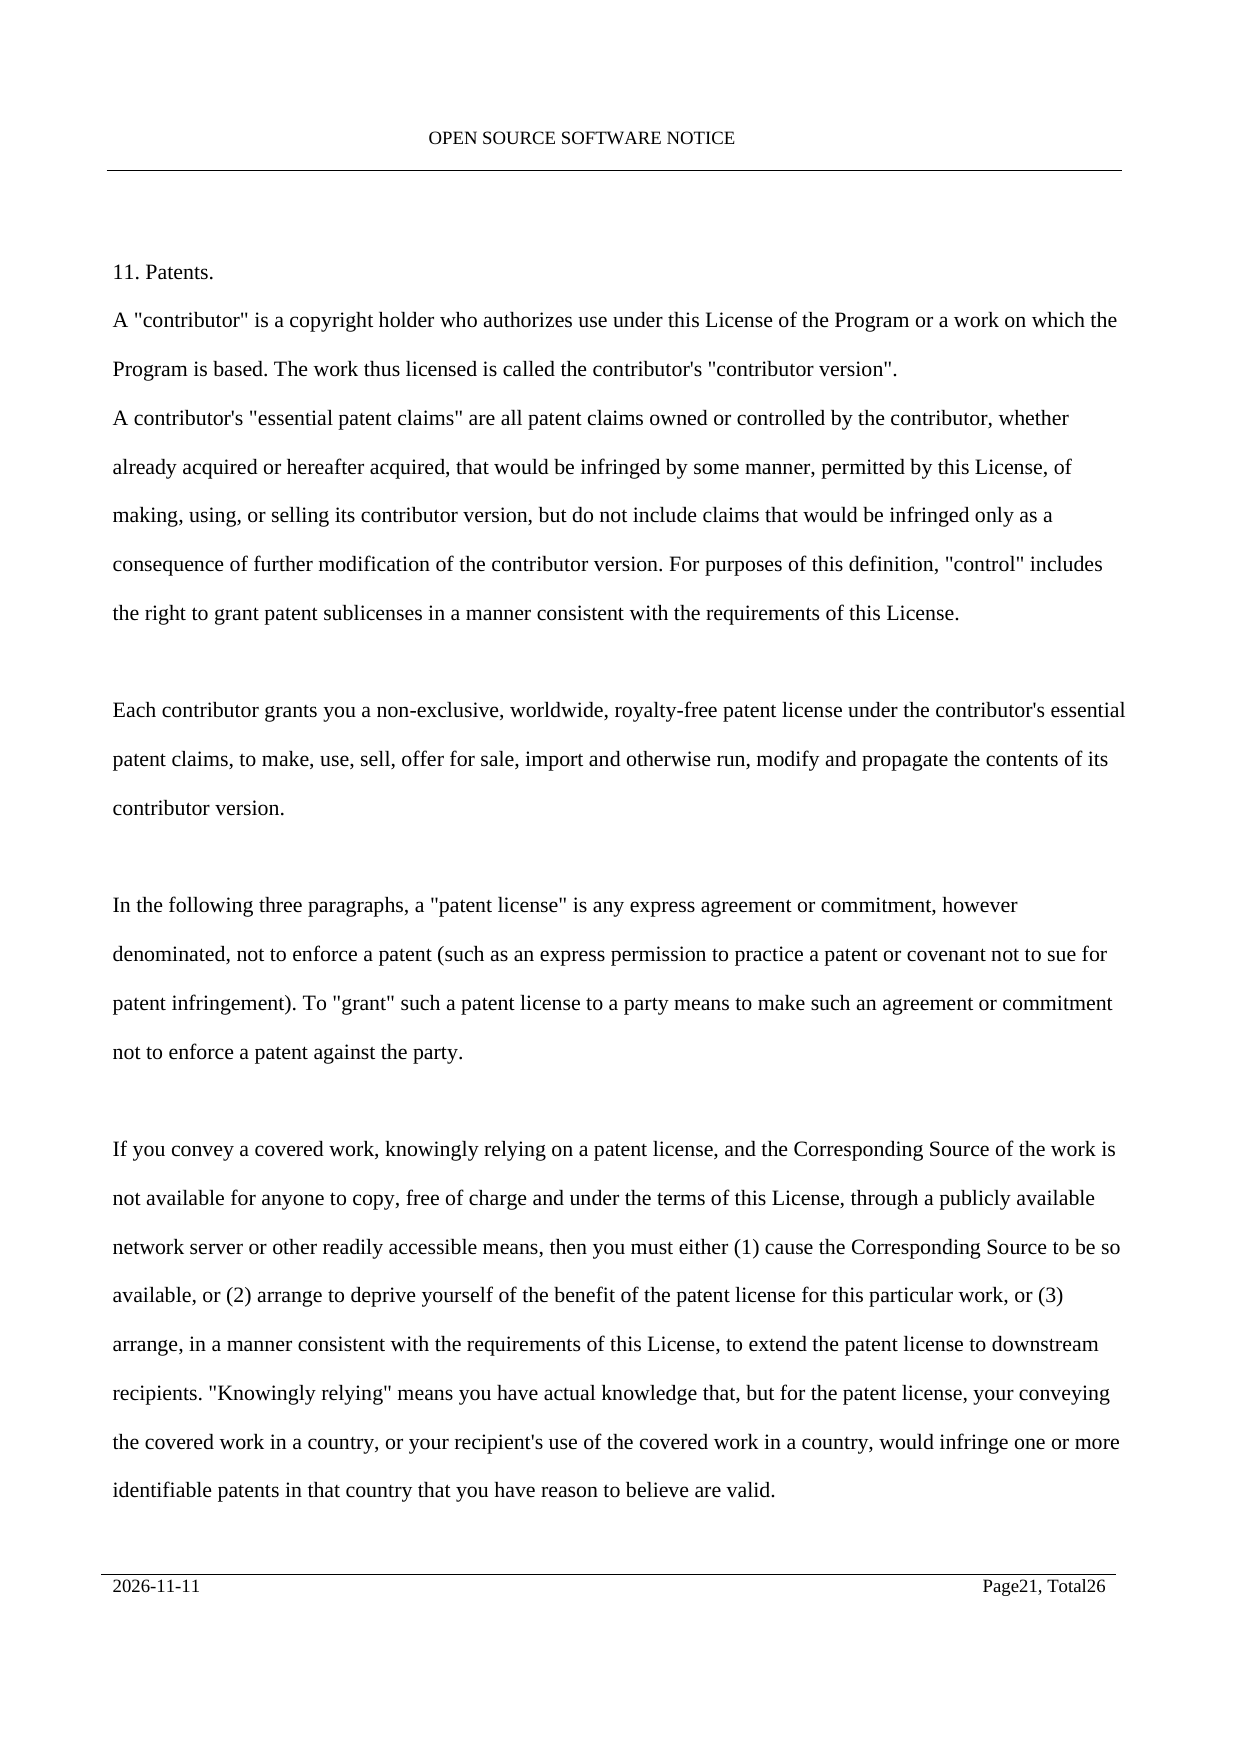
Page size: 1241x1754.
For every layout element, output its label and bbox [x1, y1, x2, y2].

text [112, 206, 1128, 1506]
